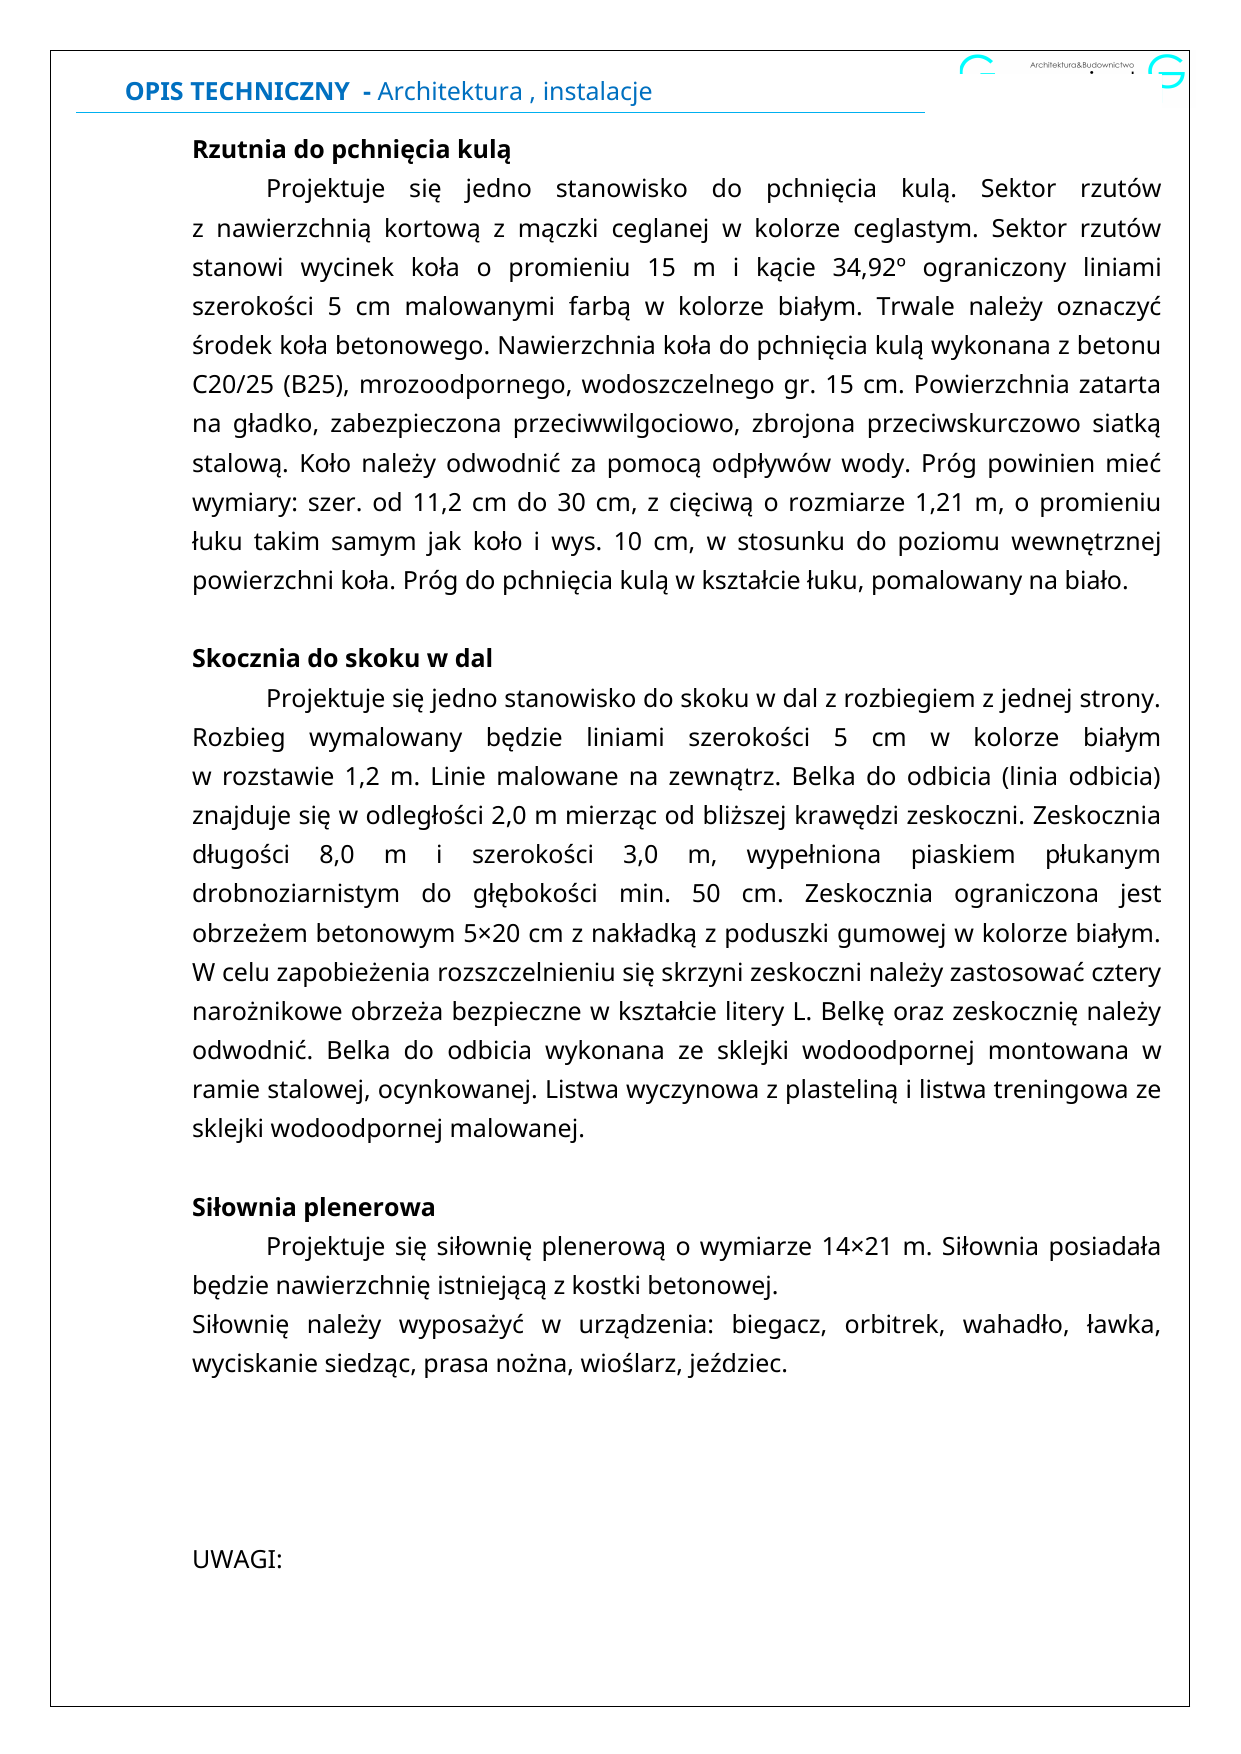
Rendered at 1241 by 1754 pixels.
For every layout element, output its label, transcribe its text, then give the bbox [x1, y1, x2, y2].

text Projektuje się jedno stanowisko do skoku w dal z rozbiegiem z jednej strony. Rozbieg wymalowany będzie liniami szerokości 5 cm w kolorze białym w rozstawie 1,2 m. Linie malowane na zewnątrz. Belka do odbicia (linia odbicia) znajduje się w odległości 2,0 m mierząc od bliższej krawędzi zeskoczni. Zeskocznia długości 8,0 m i szerokości 3,0 m, wypełniona piaskiem płukanym drobnoziarnistym do głębokości min. 50 cm. Zeskocznia ograniczona jest obrzeżem betonowym 5×20 cm z nakładką z poduszki gumowej w kolorze białym. W celu zapobieżenia rozszczelnieniu się skrzyni zeskoczni należy zastosować cztery narożnikowe obrzeża bezpieczne w kształcie litery L. Belkę oraz zeskocznię należy odwodnić. Belka do odbicia wykonana ze sklejki wodoodpornej montowana w ramie stalowej, ocynkowanej. Listwa wyczynowa z plasteliną i listwa treningowa ze sklejki wodoodpornej malowanej. [192, 680, 1162, 1145]
text Rzutnia do pchnięcia kulą [192, 132, 1162, 166]
text Siłownia plenerowa [192, 1189, 1162, 1223]
picture [959, 51, 1189, 108]
text Skocznia do skoku w dal [192, 641, 1162, 675]
text Siłownię należy wyposażyć w urządzenia: biegacz, orbitrek, wahadło, ławka, wyciskanie siedząc, prasa nożna, wioślarz, jeździec. [192, 1307, 1162, 1380]
text Projektuje się siłownię plenerową o wymiarze 14×21 m. Siłownia posiadała będzie nawierzchnię istniejącą z kostki betonowej. [192, 1229, 1162, 1302]
text UWAGI: [192, 1542, 1162, 1576]
picture [1190, 50, 1196, 108]
list Projektuje się jedno stanowisko do pchnięcia kulą. Sektor rzutów z nawierzchnią kortową z mączki ceglanej w kolorze ceglastym. Sektor rzutów stanowi wycinek koła o promieniu 15 m i kącie 34,92º ograniczony liniami szerokości 5 cm malowanymi farbą w kolorze białym. Trwale należy oznaczyć środek koła betonowego. Nawierzchnia koła do pchnięcia kulą wykonana z betonu C20/25 (B25), mrozoodpornego, wodoszczelnego gr. 15 cm. Powierzchnia zatarta na gładko, zabezpieczona przeciwwilgociowo, zbrojona przeciwskurczowo siatką stalową. Koło należy odwodnić za pomocą odpływów wody. Próg powinien mieć wymiary: szer. od 11,2 cm do 30 cm, z cięciwą o rozmiarze 1,21 m, o promieniu łuku takim samym jak koło i wys. 10 cm, w stosunku do poziomu wewnętrznej powierzchni koła. Próg do pchnięcia kulą w kształcie łuku, pomalowany na biało. [192, 171, 1162, 597]
